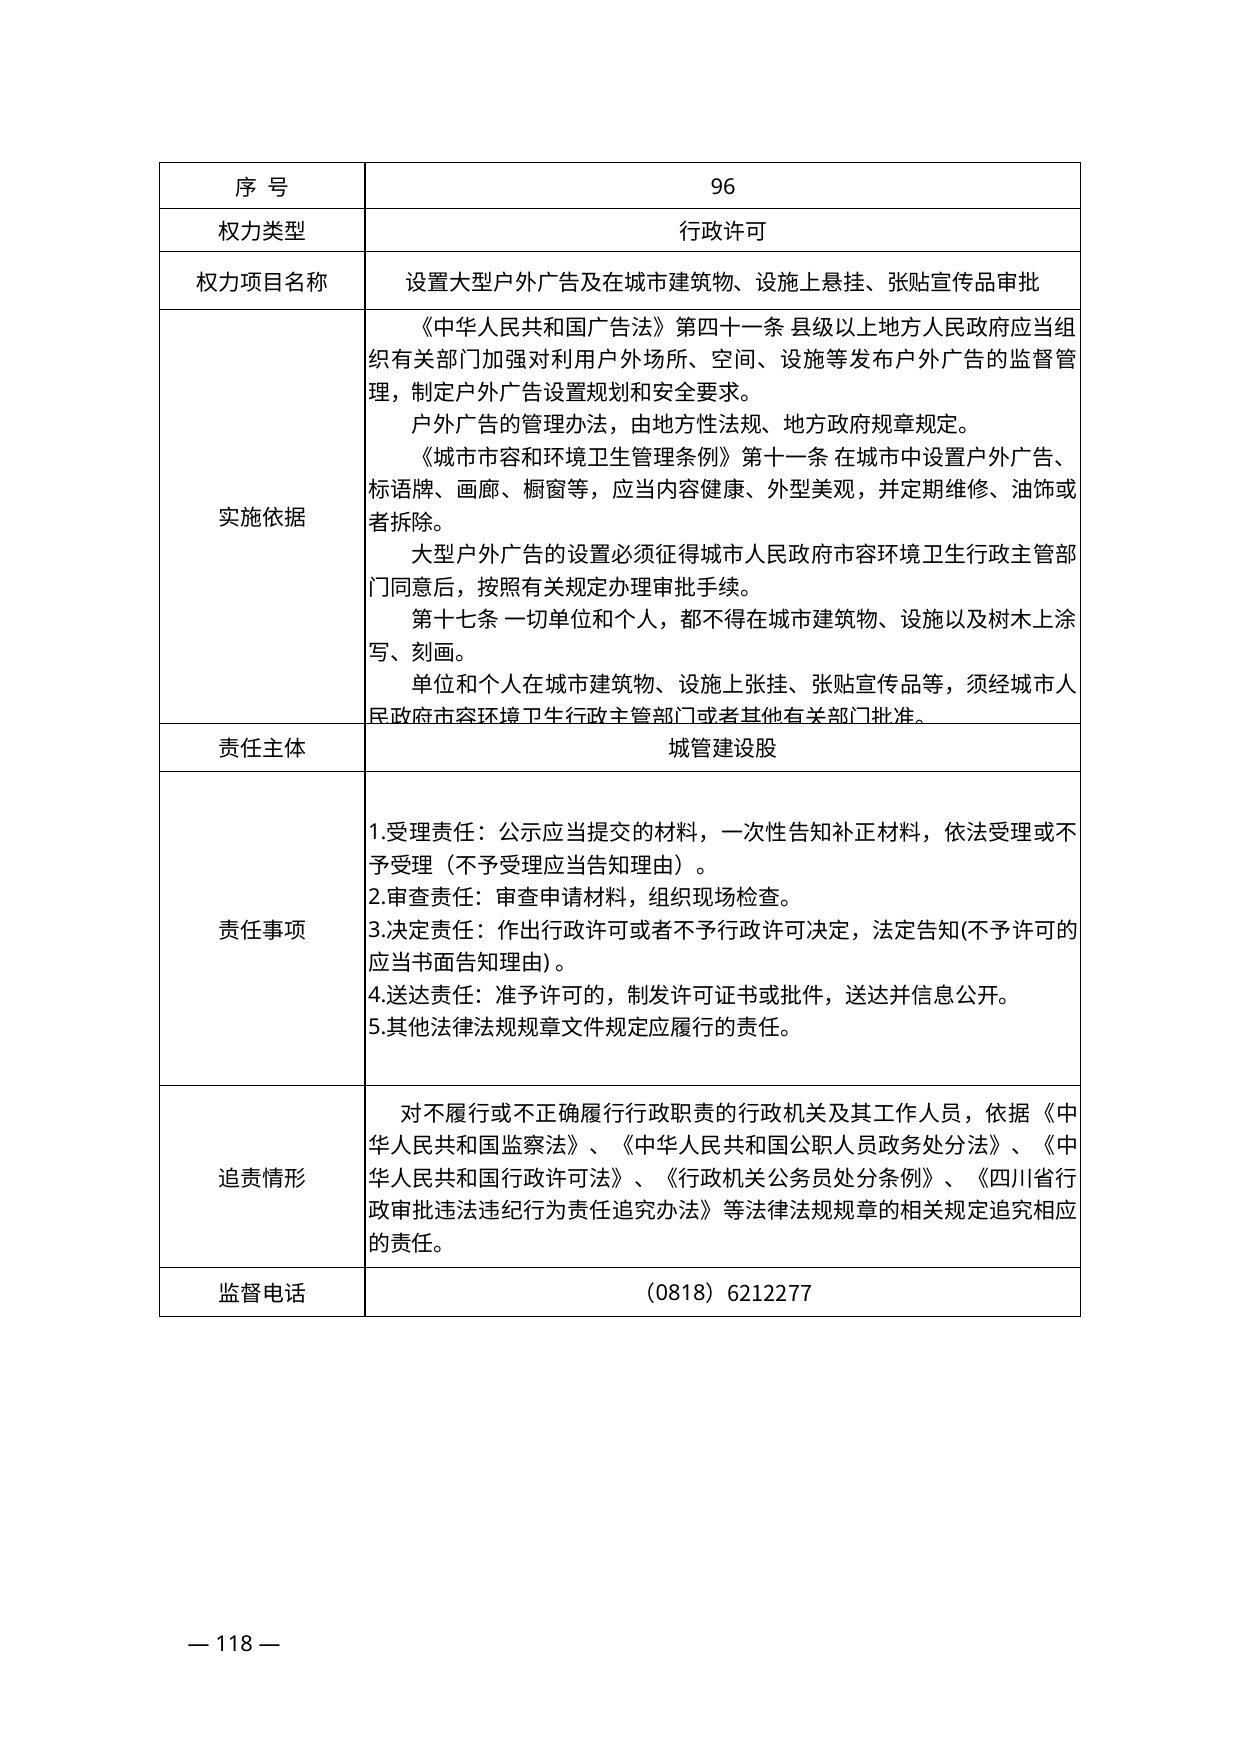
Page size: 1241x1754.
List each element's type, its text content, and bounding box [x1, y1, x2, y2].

table_cell 《中华人民共和国广告法》第四十一条 县级以上地方人民政府应当组织有关部门加强对利用户外场所、空间、设施等发布户外广告的监督管理，制定户外广告设置规划和安全要求。 户外广告的管理办法，由地方性法规、地方政府规章规定。 《城市市容和环境卫生管理条例》第十一条 在城市中设置户外广告、标语牌、画廊、橱窗等，应当内容健康、外型美观，并定期维修、油饰或者拆除。 大型户外广告的设置必须征得城市人民政府市容环境卫生行政主管部门同意后，按照有关规定办理审批手续。 第十七条 一切单位和个人，都不得在城市建筑物、设施以及树木上涂写、刻画。 单位和个人在城市建筑物、设施上张挂、张贴宣传品等，须经城市人民政府市容环境卫生行政主管部门或者其他有关部门批准。 [366, 310, 1080, 723]
table_cell 设置大型户外广告及在城市建筑物、设施上悬挂、张贴宣传品审批 [366, 252, 1080, 308]
table_cell 权力项目名称 [160, 252, 364, 308]
table_cell 追责情形 [160, 1086, 364, 1267]
table_header 序 号 [160, 163, 364, 208]
table_cell 实施依据 [160, 310, 364, 723]
table_cell （0818）6212277 [366, 1268, 1080, 1316]
table_cell 责任事项 [160, 772, 364, 1085]
table_cell 城管建设股 [366, 724, 1080, 771]
table_cell 对不履行或不正确履行行政职责的行政机关及其工作人员，依据《中华人民共和国监察法》、《中华人民共和国公职人员政务处分法》、《中华人民共和国行政许可法》、《行政机关公务员处分条例》、《四川省行政审批违法违纪行为责任追究办法》等法律法规规章的相关规定追究相应的责任。 [366, 1086, 1080, 1267]
table_cell 行政许可 [366, 209, 1080, 251]
table_cell 责任主体 [160, 724, 364, 771]
table_cell 监督电话 [160, 1268, 364, 1316]
table_cell 权力类型 [160, 209, 364, 251]
table_cell 1.受理责任：公示应当提交的材料，一次性告知补正材料，依法受理或不予受理（不予受理应当告知理由）。 2.审查责任：审查申请材料，组织现场检查。 3.决定责任：作出行政许可或者不予行政许可决定，法定告知(不予许可的应当书面告知理由) 。 4.送达责任：准予许可的，制发许可证书或批件，送达并信息公开。 5.其他法律法规规章文件规定应履行的责任。 [366, 772, 1080, 1085]
table_header 96 [366, 163, 1080, 208]
